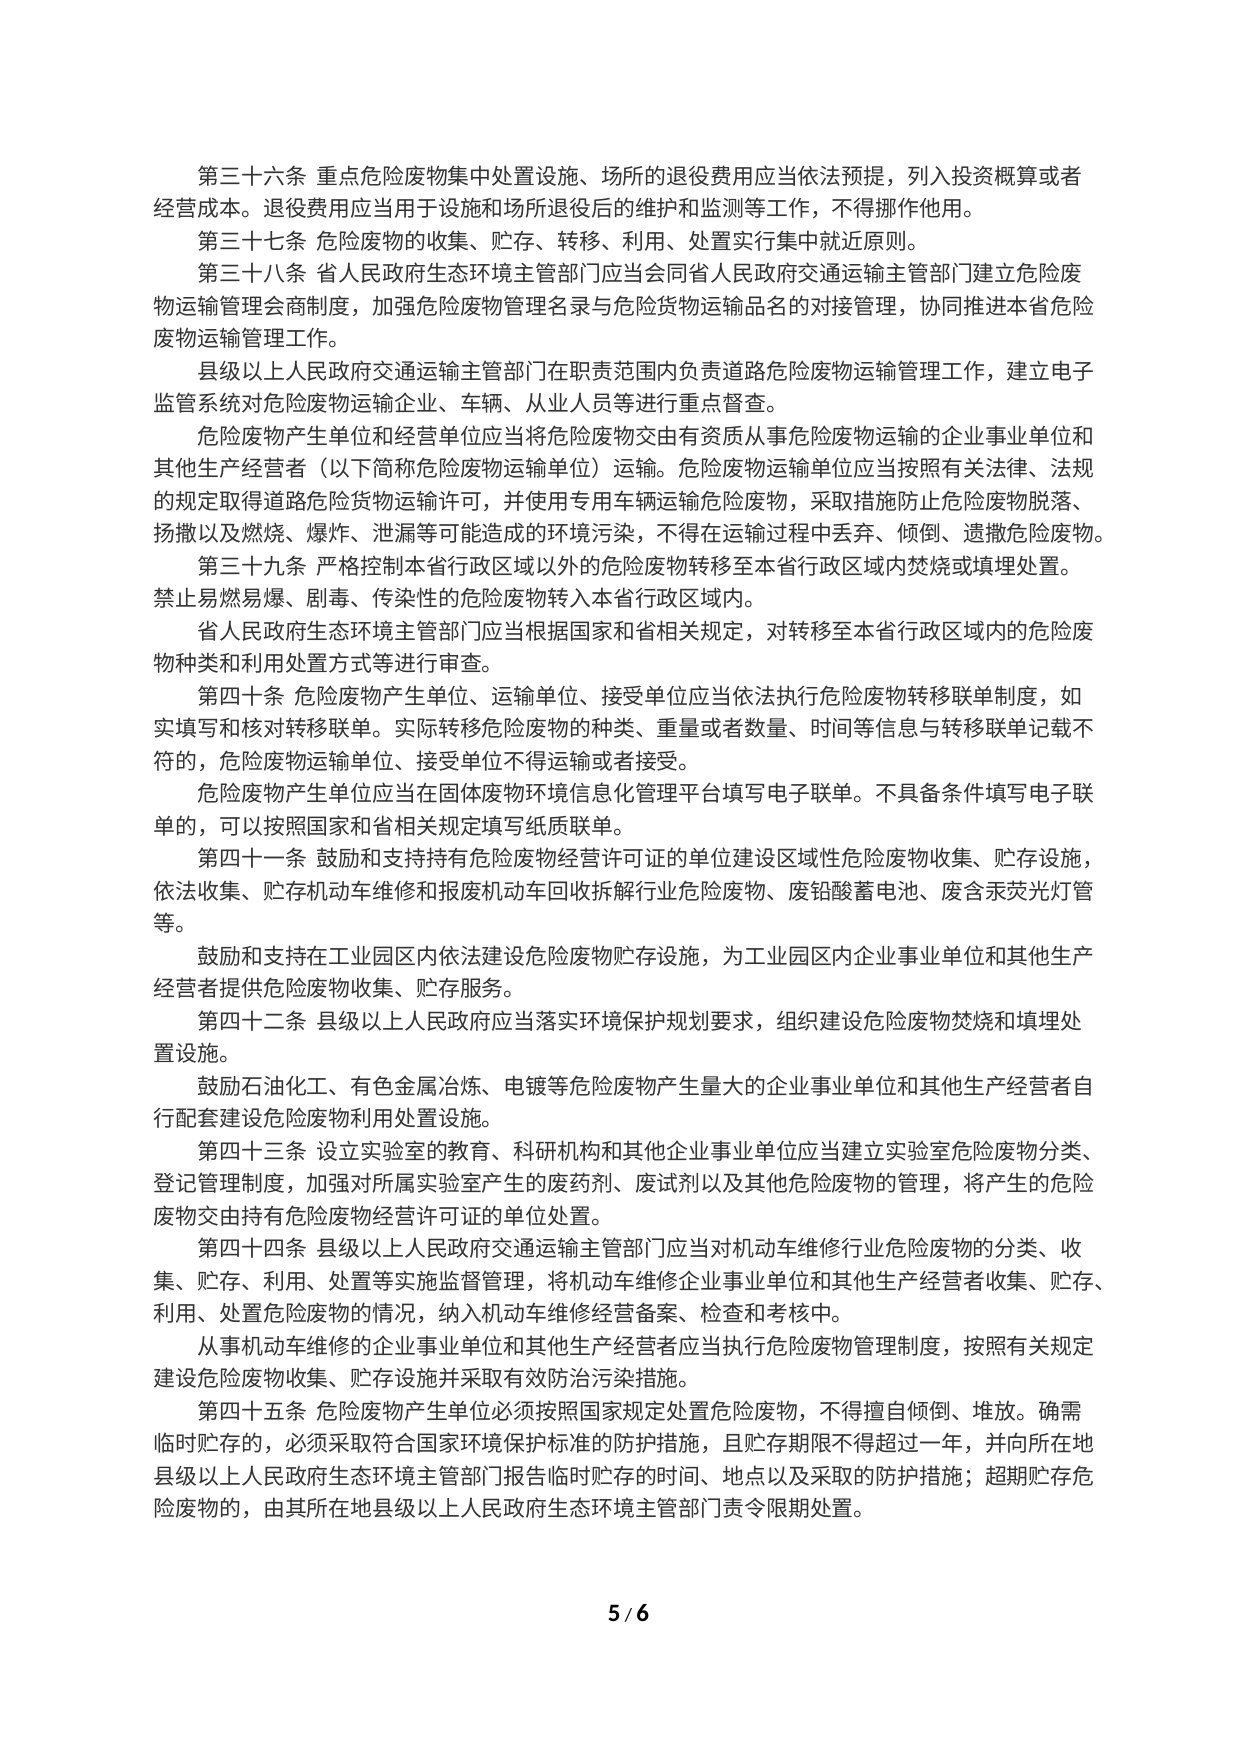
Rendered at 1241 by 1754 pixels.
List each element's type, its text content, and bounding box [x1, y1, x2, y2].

text 第四十四条 县级以上人民政府交通运输主管部门应当对机动车维修行业危险废物的分类、收集、贮存、利用、处置等实施监督管理，将机动车维修企业事业单位和其他生产经营者收集、贮存、利用、处置危险废物的情况，纳入机动车维修经营备案、检查和考核中。 [153, 1231, 1098, 1328]
text 第四十三条 设立实验室的教育、科研机构和其他企业事业单位应当建立实验室危险废物分类、登记管理制度，加强对所属实验室产生的废药剂、废试剂以及其他危险废物的管理，将产生的危险废物交由持有危险废物经营许可证的单位处置。 [153, 1133, 1098, 1231]
text 省人民政府生态环境主管部门应当根据国家和省相关规定，对转移至本省行政区域内的危险废物种类和利用处置方式等进行审查。 [153, 613, 1098, 678]
text 第三十九条 严格控制本省行政区域以外的危险废物转移至本省行政区域内焚烧或填埋处置。禁止易燃易爆、剧毒、传染性的危险废物转入本省行政区域内。 [153, 548, 1098, 613]
text 从事机动车维修的企业事业单位和其他生产经营者应当执行危险废物管理制度，按照有关规定建设危险废物收集、贮存设施并采取有效防治污染措施。 [153, 1328, 1098, 1393]
text 第三十六条 重点危险废物集中处置设施、场所的退役费用应当依法预提，列入投资概算或者经营成本。退役费用应当用于设施和场所退役后的维护和监测等工作，不得挪作他用。 [153, 158, 1098, 223]
text 县级以上人民政府交通运输主管部门在职责范围内负责道路危险废物运输管理工作，建立电子监管系统对危险废物运输企业、车辆、从业人员等进行重点督查。 [153, 353, 1098, 418]
text 第三十八条 省人民政府生态环境主管部门应当会同省人民政府交通运输主管部门建立危险废物运输管理会商制度，加强危险废物管理名录与危险货物运输品名的对接管理，协同推进本省危险废物运输管理工作。 [153, 256, 1098, 353]
text 危险废物产生单位和经营单位应当将危险废物交由有资质从事危险废物运输的企业事业单位和其他生产经营者（以下简称危险废物运输单位）运输。危险废物运输单位应当按照有关法律、法规的规定取得道路危险货物运输许可，并使用专用车辆运输危险废物，采取措施防止危险废物脱落、扬撒以及燃烧、爆炸、泄漏等可能造成的环境污染，不得在运输过程中丢弃、倾倒、遗撒危险废物。 [153, 418, 1098, 548]
text 第三十七条 危险废物的收集、贮存、转移、利用、处置实行集中就近原则。 [153, 223, 1098, 256]
text 第四十条 危险废物产生单位、运输单位、接受单位应当依法执行危险废物转移联单制度，如实填写和核对转移联单。实际转移危险废物的种类、重量或者数量、时间等信息与转移联单记载不符的，危险废物运输单位、接受单位不得运输或者接受。 [153, 678, 1098, 776]
text 鼓励和支持在工业园区内依法建设危险废物贮存设施，为工业园区内企业事业单位和其他生产经营者提供危险废物收集、贮存服务。 [153, 938, 1098, 1003]
text 第四十二条 县级以上人民政府应当落实环境保护规划要求，组织建设危险废物焚烧和填埋处置设施。 [153, 1003, 1098, 1068]
text 第四十五条 危险废物产生单位必须按照国家规定处置危险废物，不得擅自倾倒、堆放。确需临时贮存的，必须采取符合国家环境保护标准的防护措施，且贮存期限不得超过一年，并向所在地县级以上人民政府生态环境主管部门报告临时贮存的时间、地点以及采取的防护措施；超期贮存危险废物的，由其所在地县级以上人民政府生态环境主管部门责令限期处置。 [153, 1393, 1098, 1523]
text 危险废物产生单位应当在固体废物环境信息化管理平台填写电子联单。不具备条件填写电子联单的，可以按照国家和省相关规定填写纸质联单。 [153, 776, 1098, 841]
text 第四十一条 鼓励和支持持有危险废物经营许可证的单位建设区域性危险废物收集、贮存设施，依法收集、贮存机动车维修和报废机动车回收拆解行业危险废物、废铅酸蓄电池、废含汞荧光灯管等。 [153, 841, 1098, 938]
text 鼓励石油化工、有色金属冶炼、电镀等危险废物产生量大的企业事业单位和其他生产经营者自行配套建设危险废物利用处置设施。 [153, 1068, 1098, 1133]
